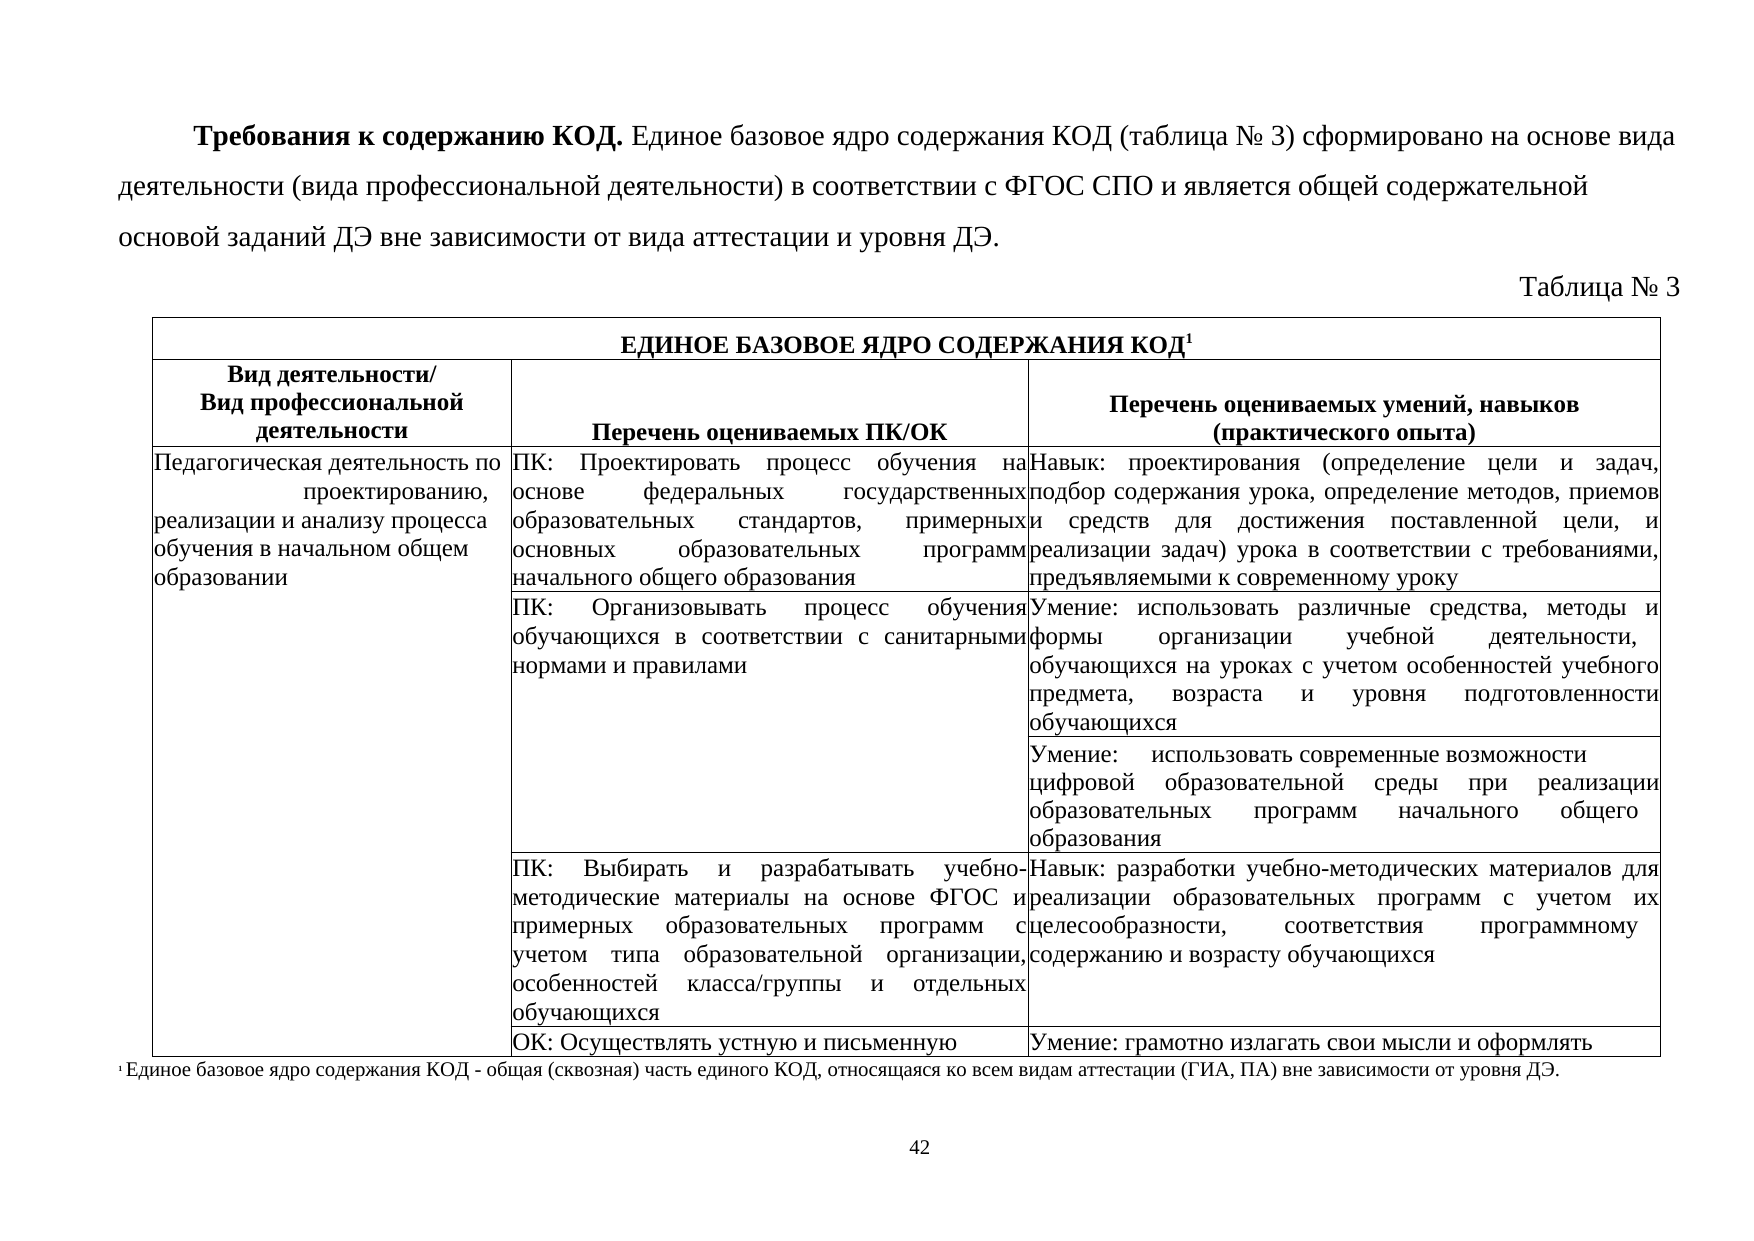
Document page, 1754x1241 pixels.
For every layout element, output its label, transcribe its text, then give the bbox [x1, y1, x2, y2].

table_cell Перечень оцениваемых умений, навыков (практического опыта) [1029, 360, 1660, 446]
table_cell Вид деятельности/ Вид профессиональной деятельности [153, 360, 511, 446]
table_cell ПК: Проектировать процесс обучения на основе федеральных государственных образовательных стандартов, примерных основных образовательных программ начального общего образования [512, 447, 1028, 591]
text Требования к содержанию КОД. Единое базовое ядро содержания КОД (таблица № 3) сформировано на основе вида деятельности (вида профессиональной деятельности) в соответствии с ФГОС СПО и является общей содержательной основой заданий ДЭ вне зависимости от вида аттестации и уровня ДЭ. [118, 118, 1695, 252]
table_cell ПК: Выбирать и разрабатывать учебнометодические материалы на основе ФГОС и примерных образовательных программ с учетом типа образовательной организации, особенностей класса/группы и отдельных обучающихся [512, 853, 1028, 1026]
table_cell ОК: Осуществлять устную и письменную [512, 1027, 1028, 1056]
text Таблица № 3 [118, 269, 1680, 303]
table_cell Навык: разработки учебно-методических материалов для реализации образовательных программ с учетом их целесообразности, соответствия программному содержанию и возрасту обучающихся [1029, 853, 1660, 1026]
table_cell Умение: использовать современные возможности цифровой образовательной среды при реализации образовательных программ начального общего образования [1029, 737, 1660, 852]
table_header ЕДИНОЕ БАЗОВОЕ ЯДРО СОДЕРЖАНИЯ КОД1 [153, 318, 1660, 359]
text 1 Единое базовое ядро содержания КОД - общая (сквозная) часть единого КОД, относящаяся ко всем видам аттестации (ГИА, ПА) вне зависимости от уровня ДЭ. [118, 1057, 1695, 1081]
table_cell Умение: грамотно излагать свои мысли и оформлять [1029, 1027, 1660, 1056]
table_cell ПК: Организовывать процесс обучения обучающихся в соответствии с санитарными нормами и правилами [512, 592, 1028, 852]
table_cell Перечень оцениваемых ПК/ОК [512, 360, 1028, 446]
table_cell Умение: использовать различные средства, методы и формы организации учебной деятельности, обучающихся на уроках с учетом особенностей учебного предмета, возраста и уровня подготовленности обучающихся [1029, 592, 1660, 736]
table_cell Педагогическая деятельность по проектированию, реализации и анализу процесса обучения в начальном общем образовании [153, 447, 511, 1056]
table_cell Навык: проектирования (определение цели и задач, подбор содержания урока, определение методов, приемов и средств для достижения поставленной цели, и реализации задач) урока в соответствии с требованиями, предъявляемыми к современному уроку [1029, 447, 1660, 591]
